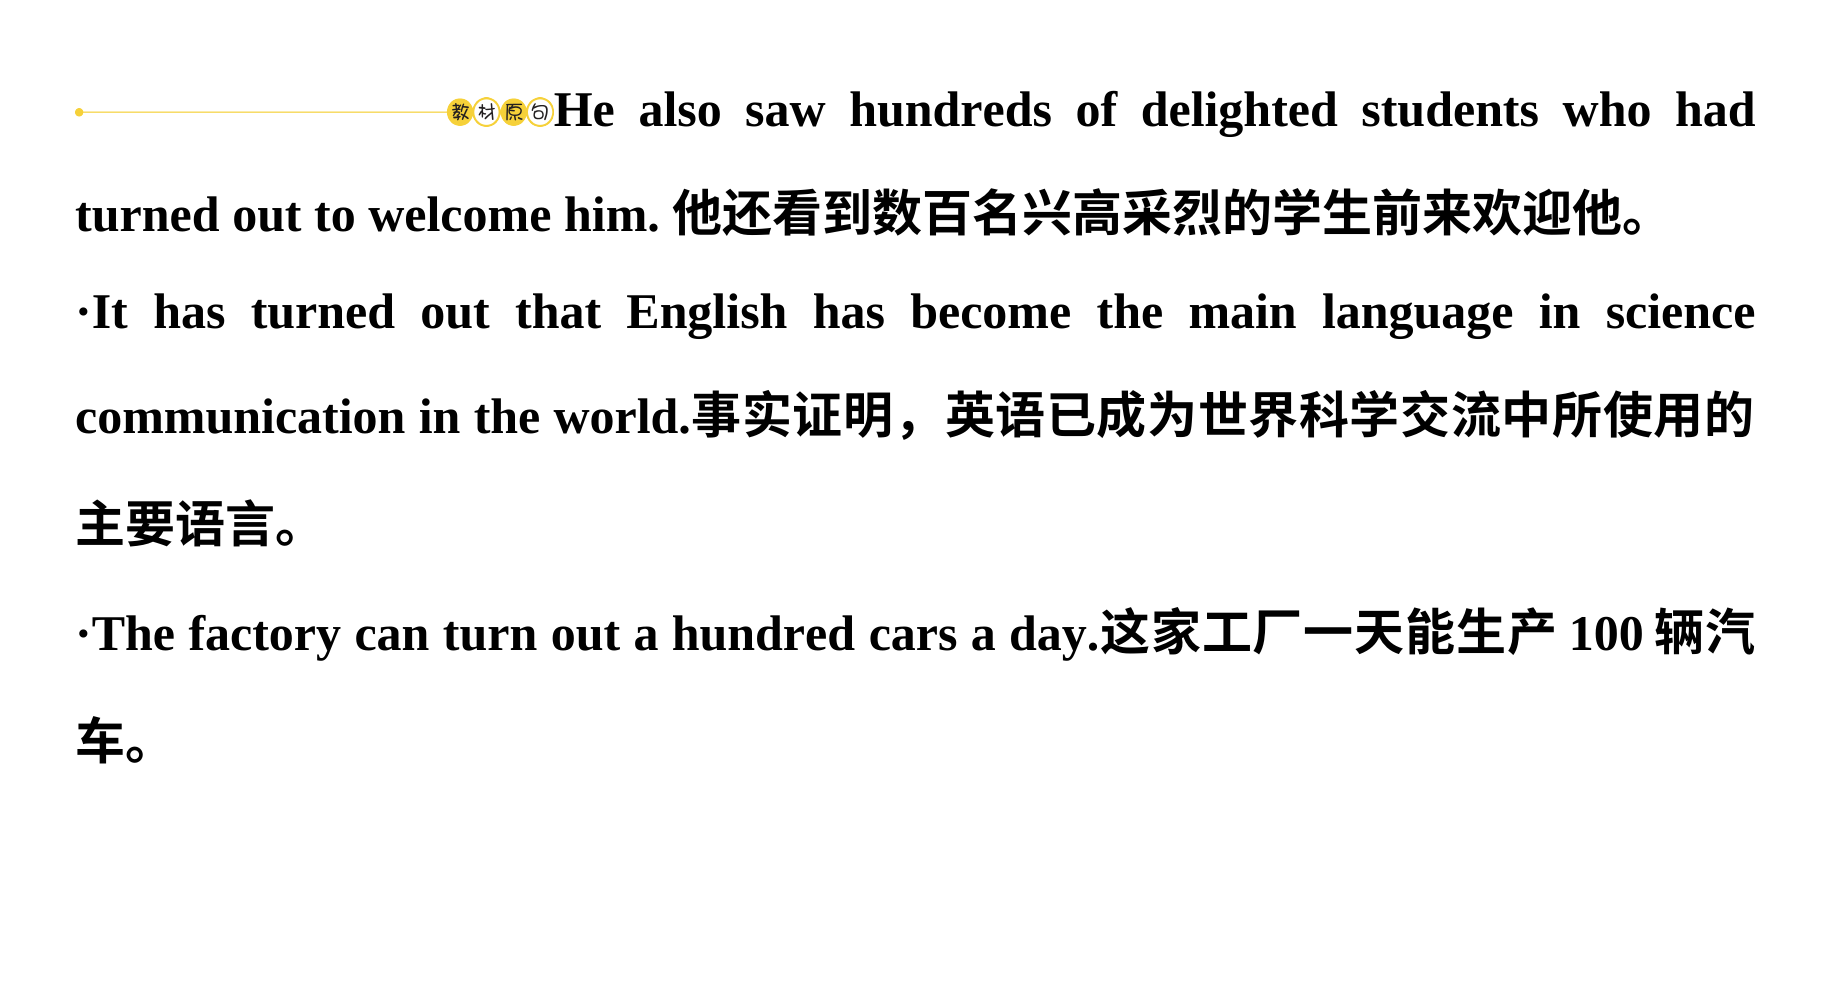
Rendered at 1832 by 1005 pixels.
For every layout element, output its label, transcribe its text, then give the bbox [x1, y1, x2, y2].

text He also saw hundreds of delighted students who had turned out to welcome him. 他还看到数百名兴高采烈的学生前来欢迎他。 [75, 79, 1756, 246]
text ·It has turned out that English has become the main language in science communication in the world.事实证明，英语已成为世界科学交流中所使用的主要语言。 [75, 282, 1756, 556]
picture [75, 97, 554, 127]
text ·The factory can turn out a hundred cars a day.这家工厂一天能生产100辆汽车。 [75, 592, 1756, 773]
